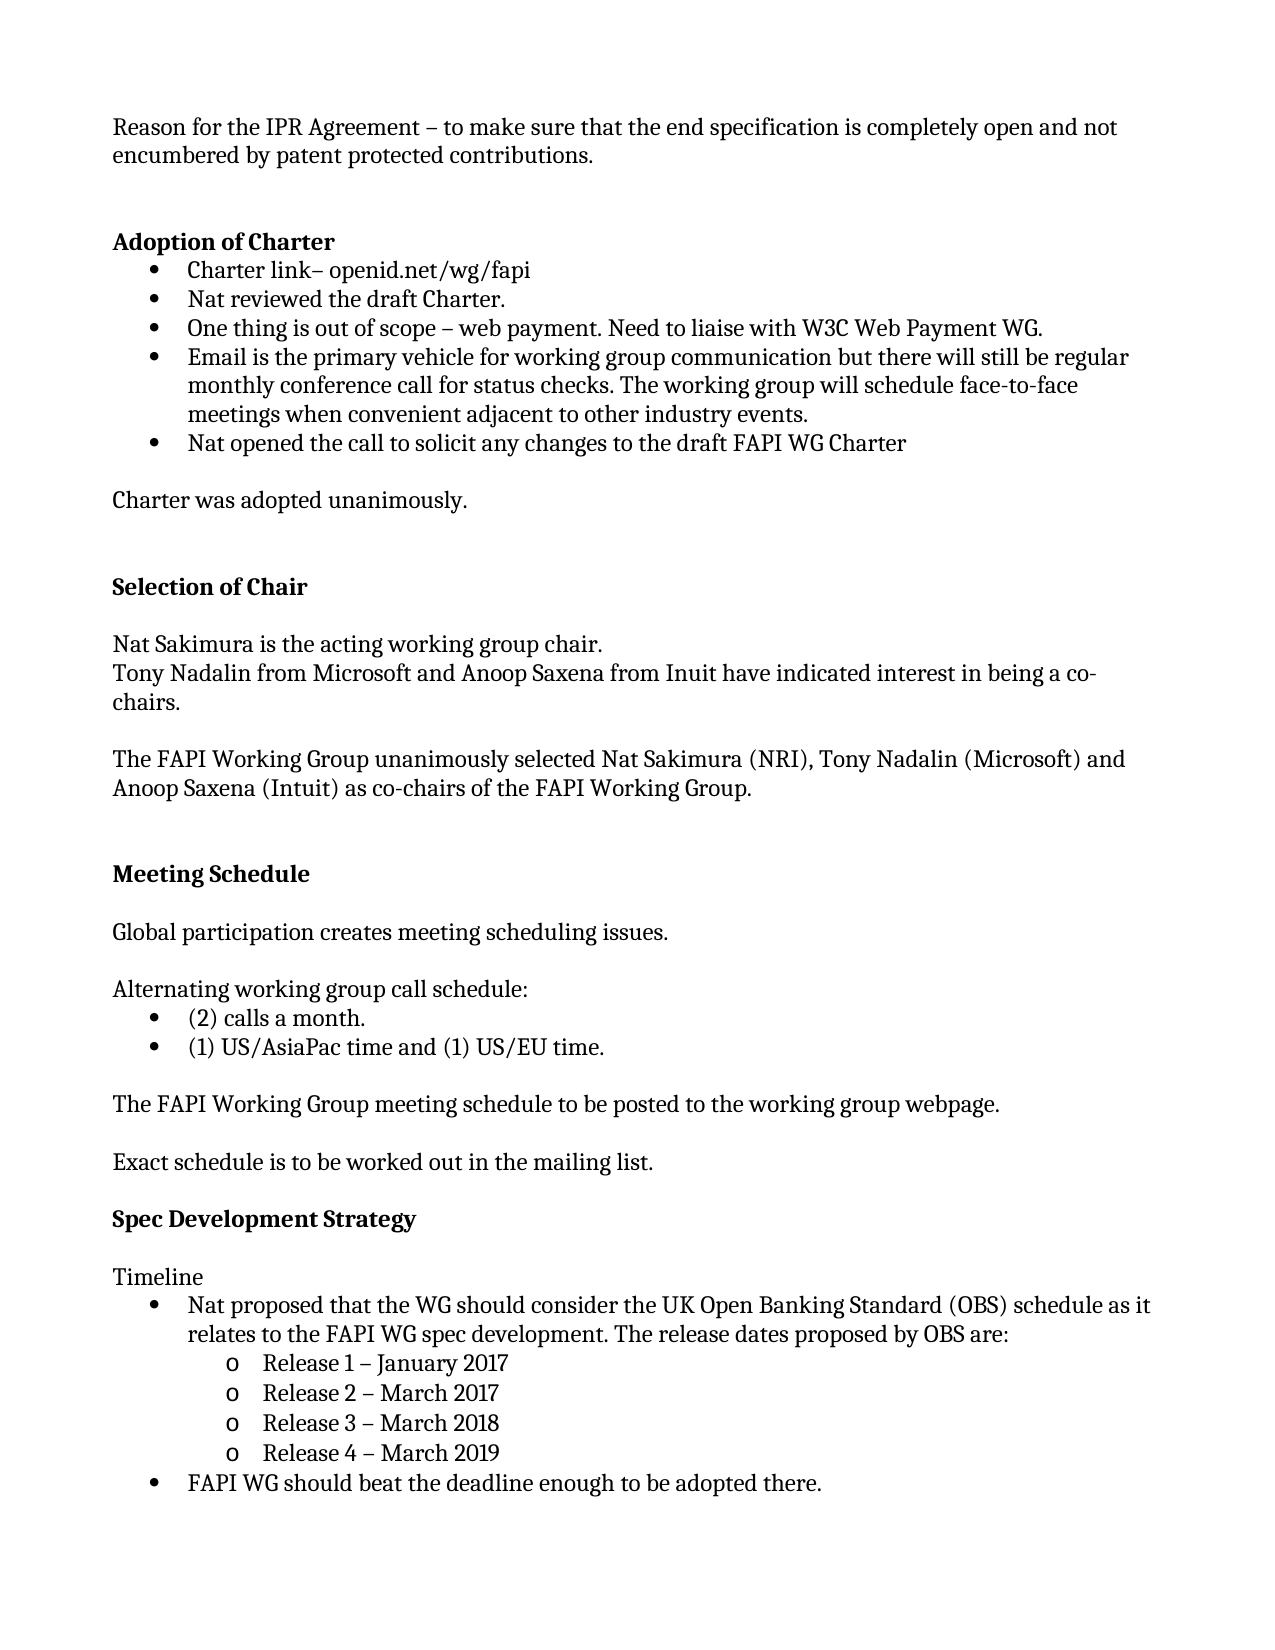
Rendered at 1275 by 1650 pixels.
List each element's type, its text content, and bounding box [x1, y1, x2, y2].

text The FAPI Working Group unanimously selected Nat Sakimura (NRI), Tony Nadalin (Microsoft) and Anoop Saxena (Intuit) as co-chairs of the FAPI Working Group. [112, 745, 1162, 802]
text The FAPI Working Group meeting schedule to be posted to the working group webpage. [112, 1090, 1162, 1119]
text Reason for the IPR Agreement – to make sure that the end specification is completely open and not encumbered by patent protected contributions. [112, 112, 1162, 170]
list Release 3 – March 2018 [225, 1409, 1162, 1439]
list Release 1 – January 2017 [225, 1349, 1162, 1379]
subtitle Meeting Schedule [112, 860, 1162, 889]
subtitle Timeline [112, 1262, 1162, 1291]
list Release 4 – March 2019 [225, 1439, 1162, 1469]
text Nat Sakimura is the acting working group chair. [112, 630, 1162, 659]
list One thing is out of scope – web payment. Need to liaise with W3C Web Payment WG. [150, 314, 1162, 342]
list Charter link– openid.net/wg/fapi [150, 256, 1162, 285]
list FAPI WG should beat the deadline enough to be adopted there. [150, 1469, 1162, 1497]
list (1) US/AsiaPac time and (1) US/EU time. [150, 1032, 1162, 1061]
text Exact schedule is to be worked out in the mailing list. [112, 1147, 1162, 1176]
text Alternating working group call schedule: [112, 975, 1162, 1004]
list Nat opened the call to solicit any changes to the draft FAPI WG Charter [150, 429, 1162, 457]
subtitle Adoption of Charter [112, 227, 1162, 256]
text Tony Nadalin from Microsoft and Anoop Saxena from Inuit have indicated interest in being a co-chairs. [112, 659, 1162, 716]
subtitle Spec Development Strategy [112, 1205, 1162, 1234]
list Nat reviewed the draft Charter. [150, 285, 1162, 314]
text Global participation creates meeting scheduling issues. [112, 917, 1162, 946]
subtitle Selection of Chair [112, 572, 1162, 601]
list Nat proposed that the WG should consider the UK Open Banking Standard (OBS) schedule as it relates to the FAPI WG spec development. The release dates proposed by OBS are: [150, 1291, 1162, 1349]
list (2) calls a month. [150, 1004, 1162, 1032]
list Email is the primary vehicle for working group communication but there will still be regular monthly conference call for status checks. The working group will schedule face-to-face meetings when convenient adjacent to other industry events. [150, 342, 1162, 429]
list Release 2 – March 2017 [225, 1379, 1162, 1409]
text Charter was adopted unanimously. [112, 486, 1162, 515]
